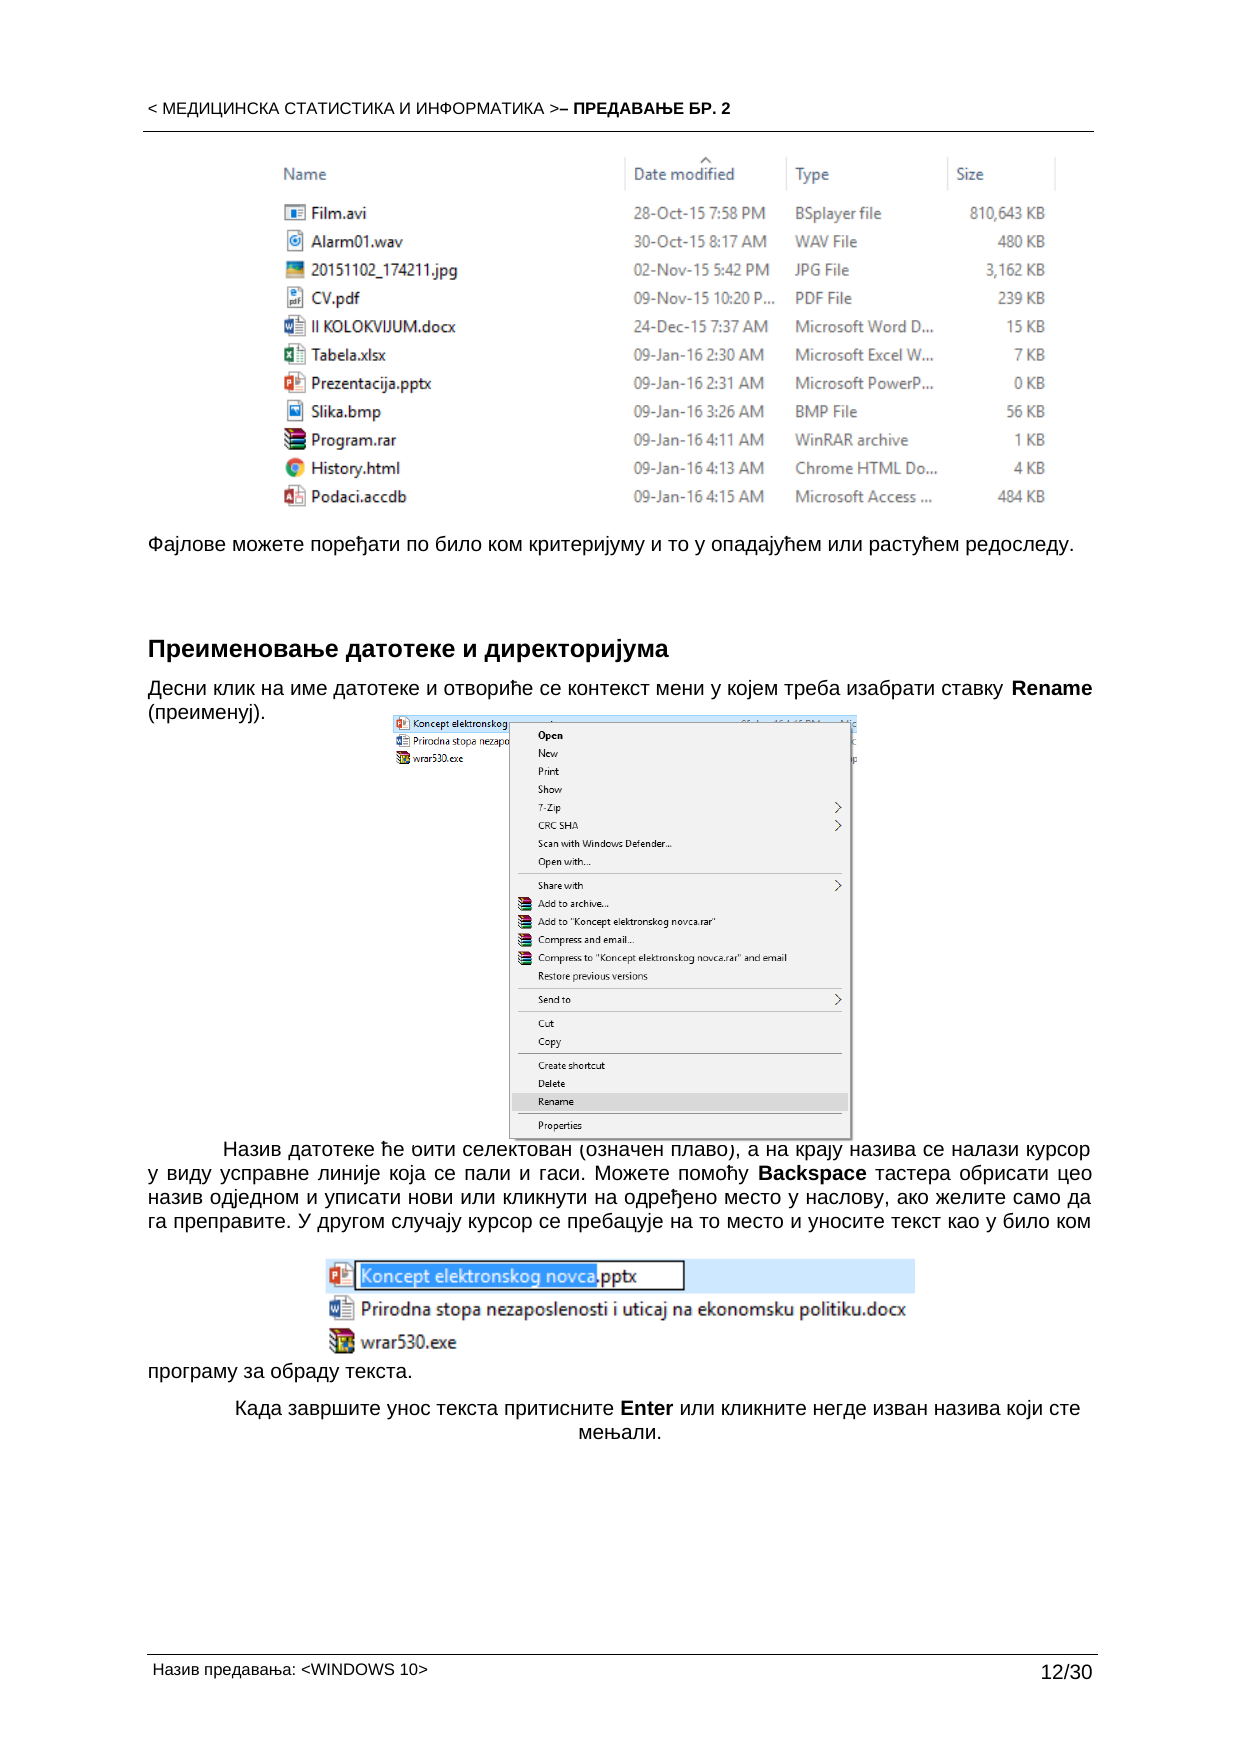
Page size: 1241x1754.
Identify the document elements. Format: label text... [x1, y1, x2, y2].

text Када завршите унос текста притисните Enter или кликните негде изван назива који сте мењали. [148, 1396, 1092, 1444]
picture [259, 150, 1056, 520]
picture [325, 1256, 915, 1360]
text Фајлове можете поређати по било ком критеријуму и то у опадајућем или растућем редоследу. [148, 532, 1092, 556]
subtitle Преименовање датотеке и директоријума [148, 634, 1092, 663]
picture [387, 712, 857, 1145]
text Десни клик на име датотеке и отвориће се контекст мени у којем треба изабрати ставку Rename (преименуј). [148, 676, 1092, 723]
